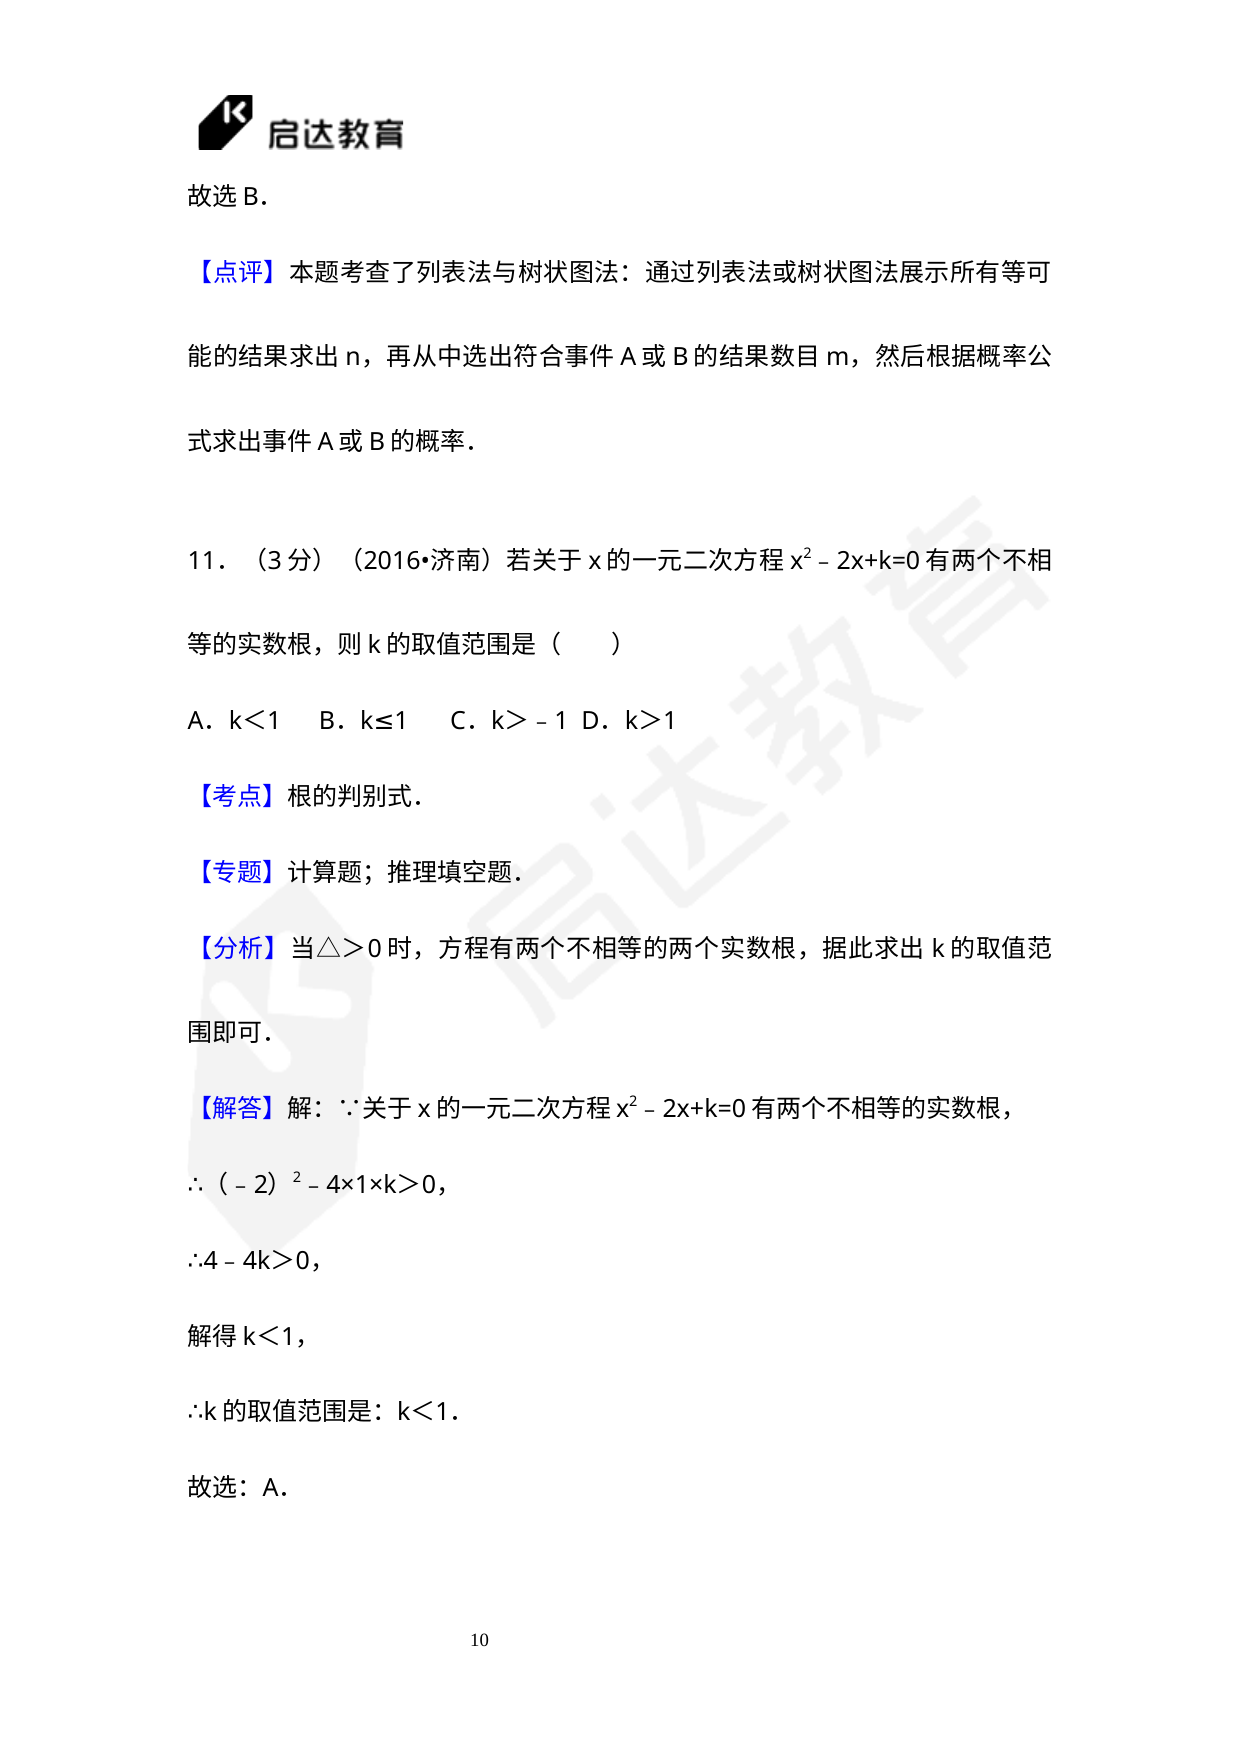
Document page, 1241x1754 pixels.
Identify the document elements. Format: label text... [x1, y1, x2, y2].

text 【分析】当△＞0时，方程有两个不相等的两个实数根，据此求出k的取值范围即可． [187, 914, 1053, 1063]
text 故选B． [187, 162, 1053, 227]
text 11．（3分）（2016•济南）若关于x的一元二次方程x2﹣2x+k=0有两个不相等的实数根，则k的取值范围是（ ） [187, 526, 1053, 675]
text 【解答】解：∵关于x的一元二次方程x2﹣2x+k=0有两个不相等的实数根， [187, 1074, 1053, 1139]
text ∴（﹣2）2﹣4×1×k＞0， [187, 1150, 1053, 1215]
text 【考点】根的判别式． [187, 762, 1053, 827]
text ∴k的取值范围是：k＜1． [187, 1377, 1053, 1442]
text 【点评】本题考查了列表法与树状图法：通过列表法或树状图法展示所有等可能的结果求出n，再从中选出符合事件A或B的结果数目m，然后根据概率公式求出事件A或B的概率． [187, 238, 1053, 472]
text ∴4﹣4k＞0， [187, 1226, 1053, 1291]
picture [198, 95, 404, 150]
text 【专题】计算题；推理填空题． [187, 838, 1053, 903]
text 解得k＜1， [187, 1302, 1053, 1367]
text 故选：A． [187, 1453, 1053, 1518]
text A．k＜1 B．k≤1 C．k＞﹣1 D．k＞1 [187, 686, 1053, 751]
